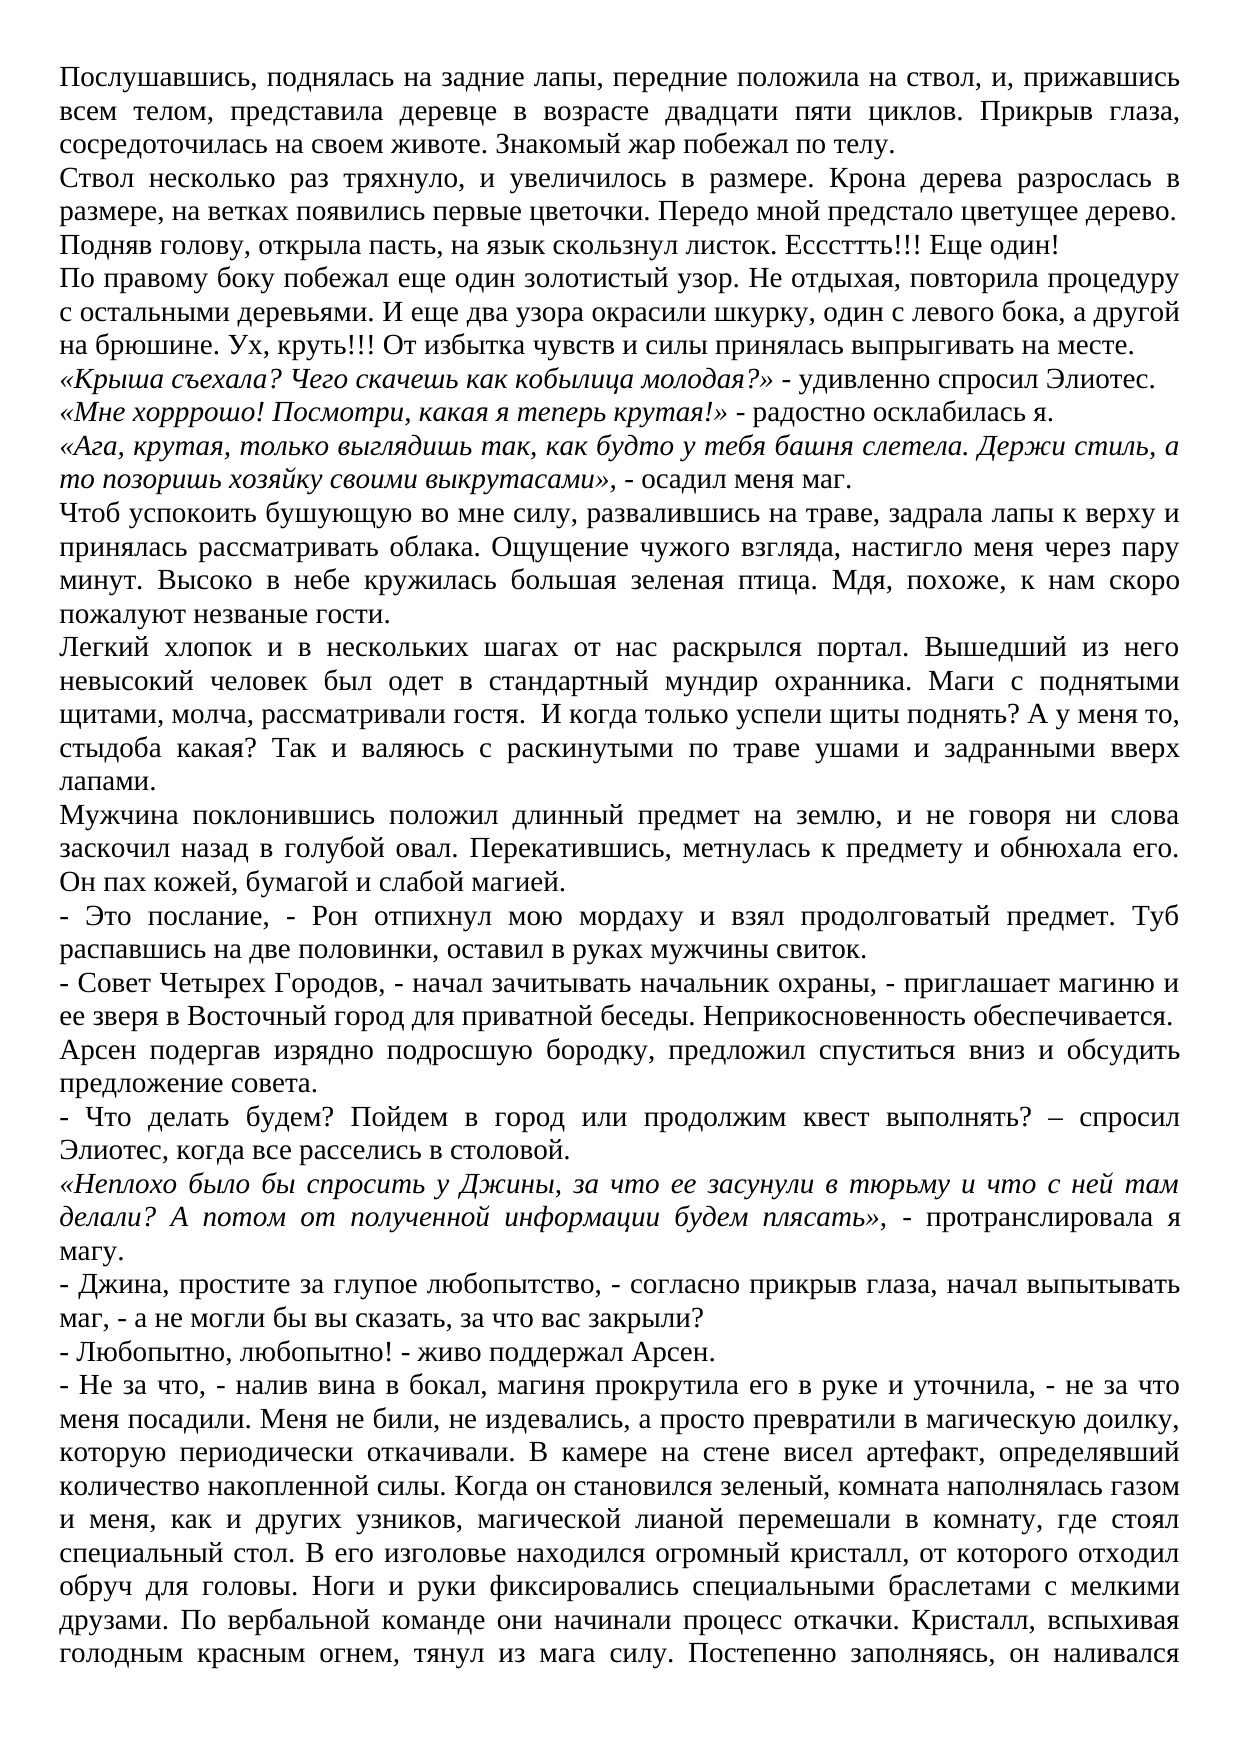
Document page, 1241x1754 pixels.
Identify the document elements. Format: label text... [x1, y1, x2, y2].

text Арсен подергав изрядно подросшую бородку, предложил спуститься вниз и обсудить предложение совета. [59, 1032, 1181, 1099]
text Мужчина поклонившись положил длинный предмет на землю, и не говоря ни слова заскочил назад в голубой овал. Перекатившись, метнулась к предмету и обнюхала его. Он пах кожей, бумагой и слабой магией. [59, 797, 1181, 898]
text - Что делать будем? Пойдем в город или продолжим квест выполнять? – спросил Элиотес, когда все расселись в столовой. [59, 1099, 1181, 1166]
text «Мне хорррошо! Посмотри, какая я теперь крутая!» - радостно осклабилась я. [59, 394, 1181, 428]
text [59, 1367, 1181, 1669]
text - Джина, простите за глупое любопытство, - согласно прикрыв глаза, начал выпытывать маг, - а не могли бы вы сказать, за что вас закрыли? [59, 1267, 1181, 1334]
text «Ага, крутая, только выглядишь так, как будто у тебя башня слетела. Держи стиль, а то позоришь хозяйку своими выкрутасами», - осадил меня маг. [59, 428, 1181, 495]
text «Крыша съехала? Чего скачешь как кобылица молодая?» - удивленно спросил Элиотес. [59, 361, 1181, 394]
text - Это послание, - Рон отпихнул мою мордаху и взял продолговатый предмет. Туб распавшись на две половинки, оставил в руках мужчины свиток. [59, 898, 1181, 965]
text Ствол несколько раз тряхнуло, и увеличилось в размере. Крона дерева разрослась в размере, на ветках появились первые цветочки. Передо мной предстало цветущее дерево. [59, 160, 1181, 227]
text Подняв голову, открыла пасть, на язык скользнул листок. Есссттть!!! Еще один! [59, 227, 1181, 260]
text По правому боку побежал еще один золотистый узор. Не отдыхая, повторила процедуру с остальными деревьями. И еще два узора окрасили шкурку, один с левого бока, а другой на брюшине. Ух, круть!!! От избытка чувств и силы принялась выпрыгивать на месте. [59, 260, 1181, 361]
text Легкий хлопок и в нескольких шагах от нас раскрылся портал. Вышедший из него невысокий человек был одет в стандартный мундир охранника. Маги с поднятыми щитами, молча, рассматривали гостя. И когда только успели щиты поднять? А у меня то, стыдоба какая? Так и валяюсь с раскинутыми по траве ушами и задранными вверх лапами. [59, 629, 1181, 797]
text «Неплохо было бы спросить у Джины, за что ее засунули в тюрьму и что с ней там делали? А потом от полученной информации будем плясать», - протранслировала я магу. [59, 1166, 1181, 1267]
text Послушавшись, поднялась на задние лапы, передние положила на ствол, и, прижавшись всем телом, представила деревце в возрасте двадцати пяти циклов. Прикрыв глаза, сосредоточилась на своем животе. Знакомый жар побежал по телу. [59, 59, 1181, 160]
text - Любопытно, любопытно! - живо поддержал Арсен. [59, 1334, 1181, 1367]
text - Совет Четырех Городов, - начал зачитывать начальник охраны, - приглашает магиню и ее зверя в Восточный город для приватной беседы. Неприкосновенность обеспечивается. [59, 965, 1181, 1032]
text Чтоб успокоить бушующую во мне силу, развалившись на траве, задрала лапы к верху и принялась рассматривать облака. Ощущение чужого взгляда, настигло меня через пару минут. Высоко в небе кружилась большая зеленая птица. Мдя, похоже, к нам скоро пожалуют незваные гости. [59, 495, 1181, 629]
